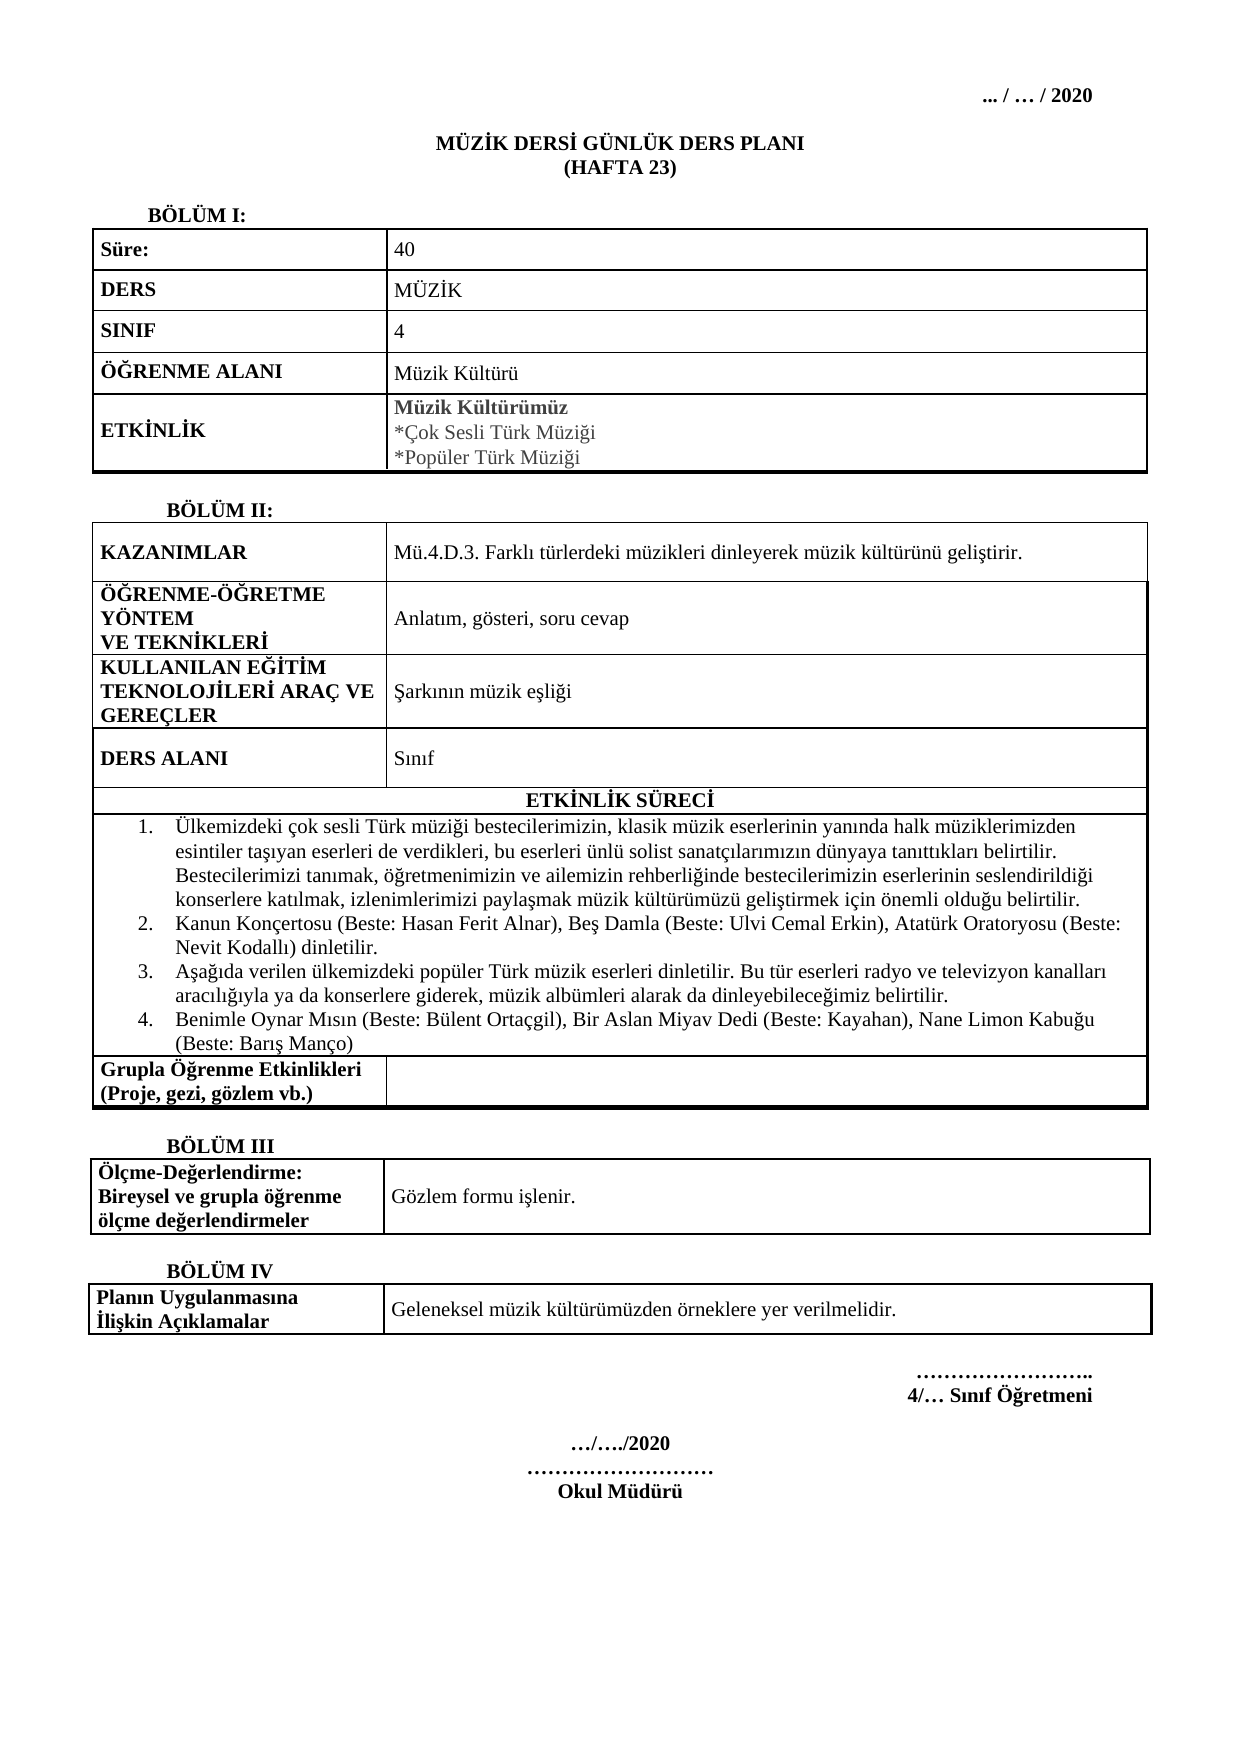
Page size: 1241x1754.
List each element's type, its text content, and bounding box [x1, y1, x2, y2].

subtitle BÖLÜM III [148, 1134, 1092, 1158]
table_cell KULLANILAN EĞİTİM TEKNOLOJİLERİ ARAÇ VE GEREÇLER [93, 655, 386, 727]
text 4/… Sınıf Öğretmeni [148, 1383, 1092, 1407]
table_cell Anlatım, gösteri, soru cevap [387, 582, 1146, 654]
text Okul Müdürü [148, 1479, 1092, 1503]
table_cell ETKİNLİK SÜRECİ [94, 788, 1146, 812]
text …………………….. [148, 1359, 1092, 1383]
table_cell ÖĞRENME ALANI [94, 353, 386, 393]
table_header Süre: [94, 230, 386, 269]
table_cell 4 [388, 311, 1146, 352]
table_cell SINIF [94, 311, 386, 352]
table_header 40 [388, 230, 1146, 269]
table_cell ÖĞRENME-ÖĞRETME YÖNTEM VE TEKNİKLERİ [93, 582, 386, 654]
text …/…./2020 [148, 1431, 1092, 1455]
table_header Gözlem formu işlenir. [385, 1160, 1149, 1232]
table_header Geleneksel müzik kültürümüzden örneklere yer verilmelidir. [385, 1285, 1150, 1333]
table_cell Müzik Kültürü [388, 353, 1146, 393]
table_cell DERS [94, 271, 386, 310]
table_cell Sınıf [387, 729, 1146, 787]
text MÜZİK DERSİ GÜNLÜK DERS PLANI [148, 131, 1092, 155]
table_cell Müzik Kültürümüz *Çok Sesli Türk Müziği *Popüler Türk Müziği [388, 395, 1146, 469]
table_header Mü.4.D.3. Farklı türlerdeki müzikleri dinleyerek müzik kültürünü geliştirir. [387, 523, 1147, 581]
text (HAFTA 23) [148, 155, 1092, 179]
table_cell MÜZİK [388, 271, 1146, 310]
subtitle BÖLÜM IV [148, 1258, 1092, 1283]
table_cell Grupla Öğrenme Etkinlikleri (Proje, gezi, gözlem vb.) [94, 1057, 386, 1105]
table_cell Şarkının müzik eşliği [387, 655, 1146, 727]
table_cell [387, 1057, 1146, 1105]
table_cell DERS ALANI [94, 729, 386, 787]
table_cell Ülkemizdeki çok sesli Türk müziği bestecilerimizin, klasik müzik eserlerinin yanında halk müziklerimizden esintiler taşıyan eserleri de verdikleri, bu eserleri ünlü solist sanatçılarımızın dünyaya tanıttıkları belirtilir. Bestecilerimizi tanımak, öğretmenimizin ve ailemizin rehberliğinde bestecilerimizin eserlerinin seslendirildiği konserlere katılmak, izlenimlerimizi paylaşmak müzik kültürümüzü geliştirmek için önemli olduğu belirtilir. Kanun Konçertosu (Beste: Hasan Ferit Alnar), Beş Damla (Beste: Ulvi Cemal Erkin), Atatürk Oratoryosu (Beste: Nevit Kodallı) dinletilir. Aşağıda verilen ülkemizdeki popüler Türk müzik eserleri dinletilir. Bu tür eserleri radyo ve televizyon kanalları aracılığıyla ya da konserlere giderek, müzik albümleri alarak da dinleyebileceğimiz belirtilir. Benimle Oynar Mısın (Beste: Bülent Ortaçgil), Bir Aslan Miyav Dedi (Beste: Kayahan), Nane Limon Kabuğu (Beste: Barış Manço) [94, 815, 1146, 1055]
text BÖLÜM II: [148, 498, 1092, 522]
table_cell ETKİNLİK [94, 395, 386, 469]
text ……………………… [148, 1455, 1092, 1479]
table_header KAZANIMLAR [93, 523, 386, 581]
text ... / … / 2020 [148, 83, 1092, 107]
table_header Ölçme-Değerlendirme: Bireysel ve grupla öğrenme ölçme değerlendirmeler [92, 1160, 383, 1232]
table_header Planın Uygulanmasına İlişkin Açıklamalar [90, 1285, 383, 1333]
text BÖLÜM I: [148, 203, 1092, 227]
